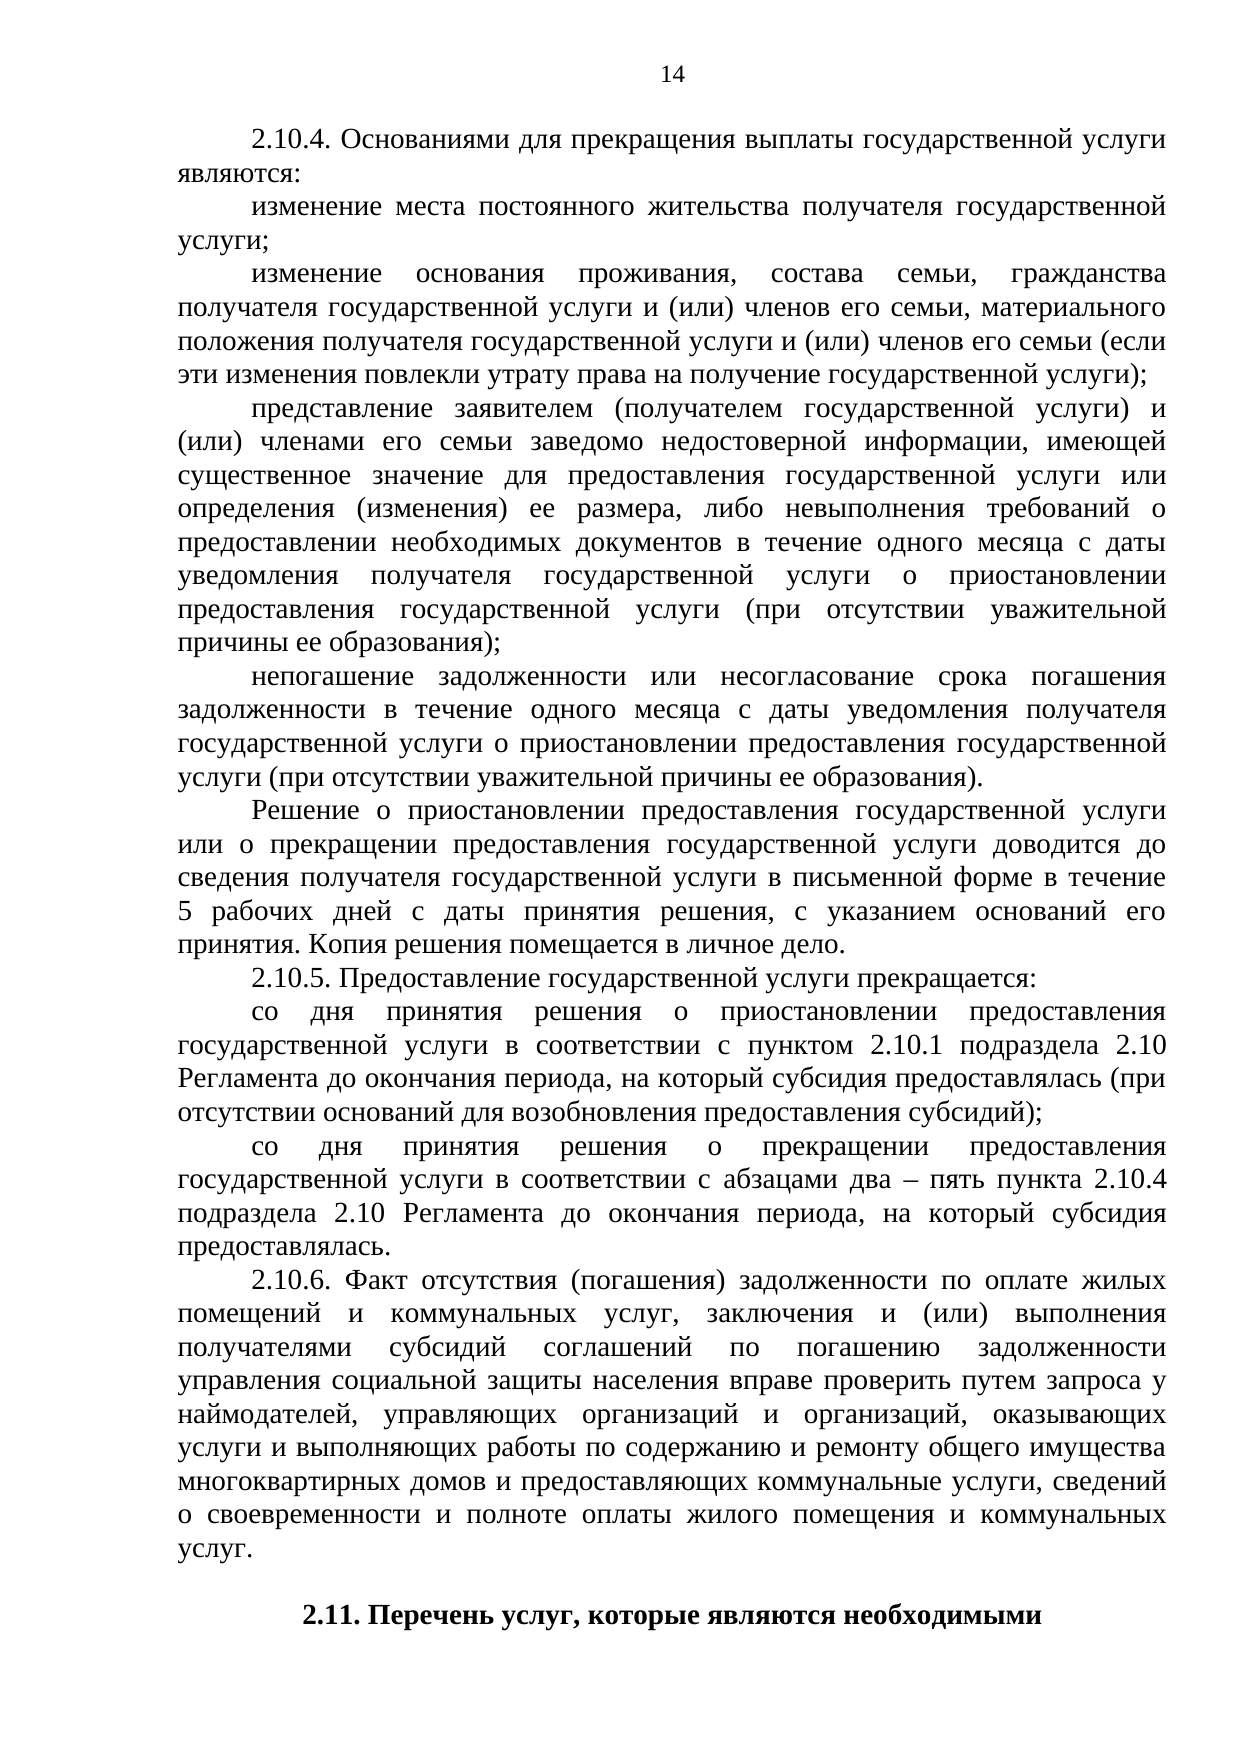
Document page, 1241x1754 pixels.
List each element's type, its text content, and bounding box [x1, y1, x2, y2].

title 2.11. Перечень услуг, которые являются необходимыми [177, 1597, 1167, 1631]
text изменение основания проживания, состава семьи, гражданства получателя государственной услуги и (или) членов его семьи, материального положения получателя государственной услуги и (или) членов его семьи (если эти изменения повлекли утрату права на получение государственной услуги); [177, 256, 1167, 390]
text 2.10.4. Основаниями для прекращения выплаты государственной услуги являются: [177, 121, 1167, 188]
text со дня принятия решения о приостановлении предоставления государственной услуги в соответствии с пунктом 2.10.1 подраздела 2.10 Регламента до окончания периода, на который субсидия предоставлялась (при отсутствии оснований для возобновления предоставления субсидий); [177, 993, 1167, 1128]
text представление заявителем (получателем государственной услуги) и (или) членами его семьи заведомо недостоверной информации, имеющей существенное значение для предоставления государственной услуги или определения (изменения) ее размера, либо невыполнения требований о предоставлении необходимых документов в течение одного месяца с даты уведомления получателя государственной услуги о приостановлении предоставления государственной услуги (при отсутствии уважительной причины ее образования); [177, 390, 1167, 658]
text непогашение задолженности или несогласование срока погашения задолженности в течение одного месяца с даты уведомления получателя государственной услуги о приостановлении предоставления государственной услуги (при отсутствии уважительной причины ее образования). [177, 658, 1167, 792]
text 2.10.6. Факт отсутствия (погашения) задолженности по оплате жилых помещений и коммунальных услуг, заключения и (или) выполнения получателями субсидий соглашений по погашению задолженности управления социальной защиты населения вправе проверить путем запроса у наймодателей, управляющих организаций и организаций, оказывающих услуги и выполняющих работы по содержанию и ремонту общего имущества многоквартирных домов и предоставляющих коммунальные услуги, сведений о своевременности и полноте оплаты жилого помещения и коммунальных услуг. [177, 1262, 1167, 1564]
text Решение о приостановлении предоставления государственной услуги или о прекращении предоставления государственной услуги доводится до сведения получателя государственной услуги в письменной форме в течение 5 рабочих дней с даты принятия решения, с указанием оснований его принятия. Копия решения помещается в личное дело. [177, 792, 1167, 960]
text 2.10.5. Предоставление государственной услуги прекращается: [177, 960, 1167, 993]
text изменение места постоянного жительства получателя государственной услуги; [177, 188, 1167, 256]
text со дня принятия решения о прекращении предоставления государственной услуги в соответствии с абзацами два – пять пункта 2.10.4 подраздела 2.10 Регламента до окончания периода, на который субсидия предоставлялась. [177, 1128, 1167, 1262]
